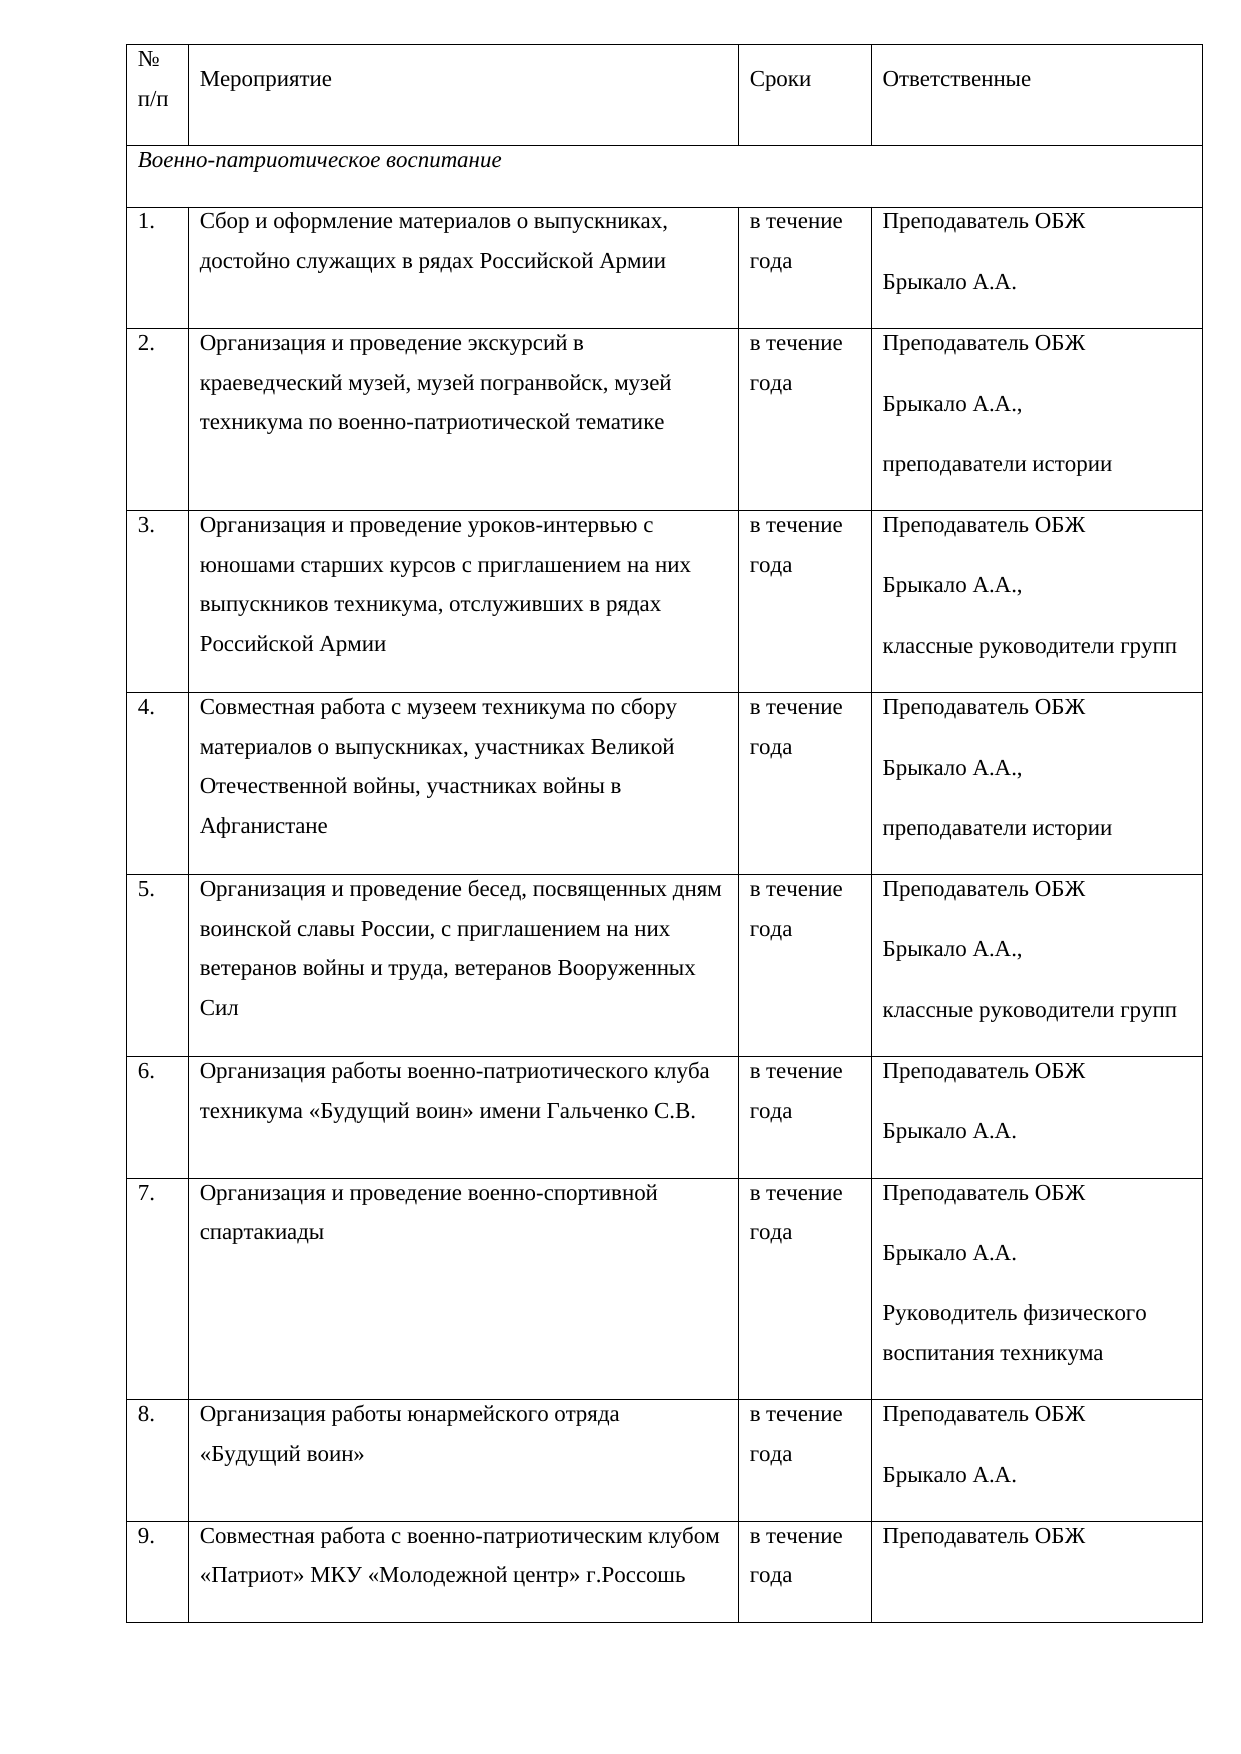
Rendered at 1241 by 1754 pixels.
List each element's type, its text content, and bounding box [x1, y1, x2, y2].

table_cell 4. [127, 693, 188, 874]
table_header Мероприятие [189, 45, 738, 145]
table_cell в течение года [739, 875, 871, 1056]
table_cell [872, 1522, 1202, 1622]
table_cell Преподаватель ОБЖ Брыкало А.А. [872, 208, 1202, 328]
table_cell 5. [127, 875, 188, 1056]
table_cell Преподаватель ОБЖ Брыкало А.А. [872, 1057, 1202, 1178]
table_header Сроки [739, 45, 871, 145]
table_cell 9. [127, 1522, 188, 1622]
table_cell 8. [127, 1400, 188, 1521]
table_cell Организация и проведение бесед, посвященных дням воинской славы России, с приглашением на них ветеранов войны и труда, ветеранов Вооруженных Сил [189, 875, 738, 1056]
table_cell Организация работы военно-патриотического клуба техникума «Будущий воин» имени Гальченко С.В. [189, 1057, 738, 1178]
table_cell Преподаватель ОБЖ Брыкало А.А., преподаватели истории [872, 693, 1202, 874]
table_cell Преподаватель ОБЖ Брыкало А.А., классные руководители групп [872, 511, 1202, 692]
table_cell в течение года [739, 1057, 871, 1178]
table_cell Сбор и оформление материалов о выпускниках, достойно служащих в рядах Российской Армии [189, 208, 738, 328]
table_cell в течение года [739, 329, 871, 510]
table_cell в течение года [739, 1400, 871, 1521]
table_cell Организация и проведение уроков-интервью с юношами старших курсов с приглашением на них выпускников техникума, отслуживших в рядах Российской Армии [189, 511, 738, 692]
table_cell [189, 1522, 738, 1622]
table_cell Военно-патриотическое воспитание [127, 146, 1202, 207]
table_header Ответственные [872, 45, 1202, 145]
table_cell 1. [127, 208, 188, 328]
table_cell 3. [127, 511, 188, 692]
table_cell 7. [127, 1179, 188, 1399]
table_cell в течение года [739, 208, 871, 328]
table_cell Преподаватель ОБЖ Брыкало А.А. Руководитель физического воспитания техникума [872, 1179, 1202, 1399]
table_cell Преподаватель ОБЖ Брыкало А.А., преподаватели истории [872, 329, 1202, 510]
table_cell Преподаватель ОБЖ Брыкало А.А., классные руководители групп [872, 875, 1202, 1056]
table_cell Преподаватель ОБЖ Брыкало А.А. [872, 1400, 1202, 1521]
table_cell в течение года [739, 1522, 871, 1622]
table_cell в течение года [739, 693, 871, 874]
table_cell Организация работы юнармейского отряда «Будущий воин» [189, 1400, 738, 1521]
table_header № п/п [127, 45, 188, 145]
table_cell в течение года [739, 1179, 871, 1399]
table_cell Организация и проведение военно-спортивной спартакиады [189, 1179, 738, 1399]
table_cell 6. [127, 1057, 188, 1178]
table_cell Организация и проведение экскурсий в краеведческий музей, музей погранвойск, музей техникума по военно-патриотической тематике [189, 329, 738, 510]
table_cell Совместная работа с музеем техникума по сбору материалов о выпускниках, участниках Великой Отечественной войны, участниках войны в Афганистане [189, 693, 738, 874]
table_cell в течение года [739, 511, 871, 692]
table_cell 2. [127, 329, 188, 510]
